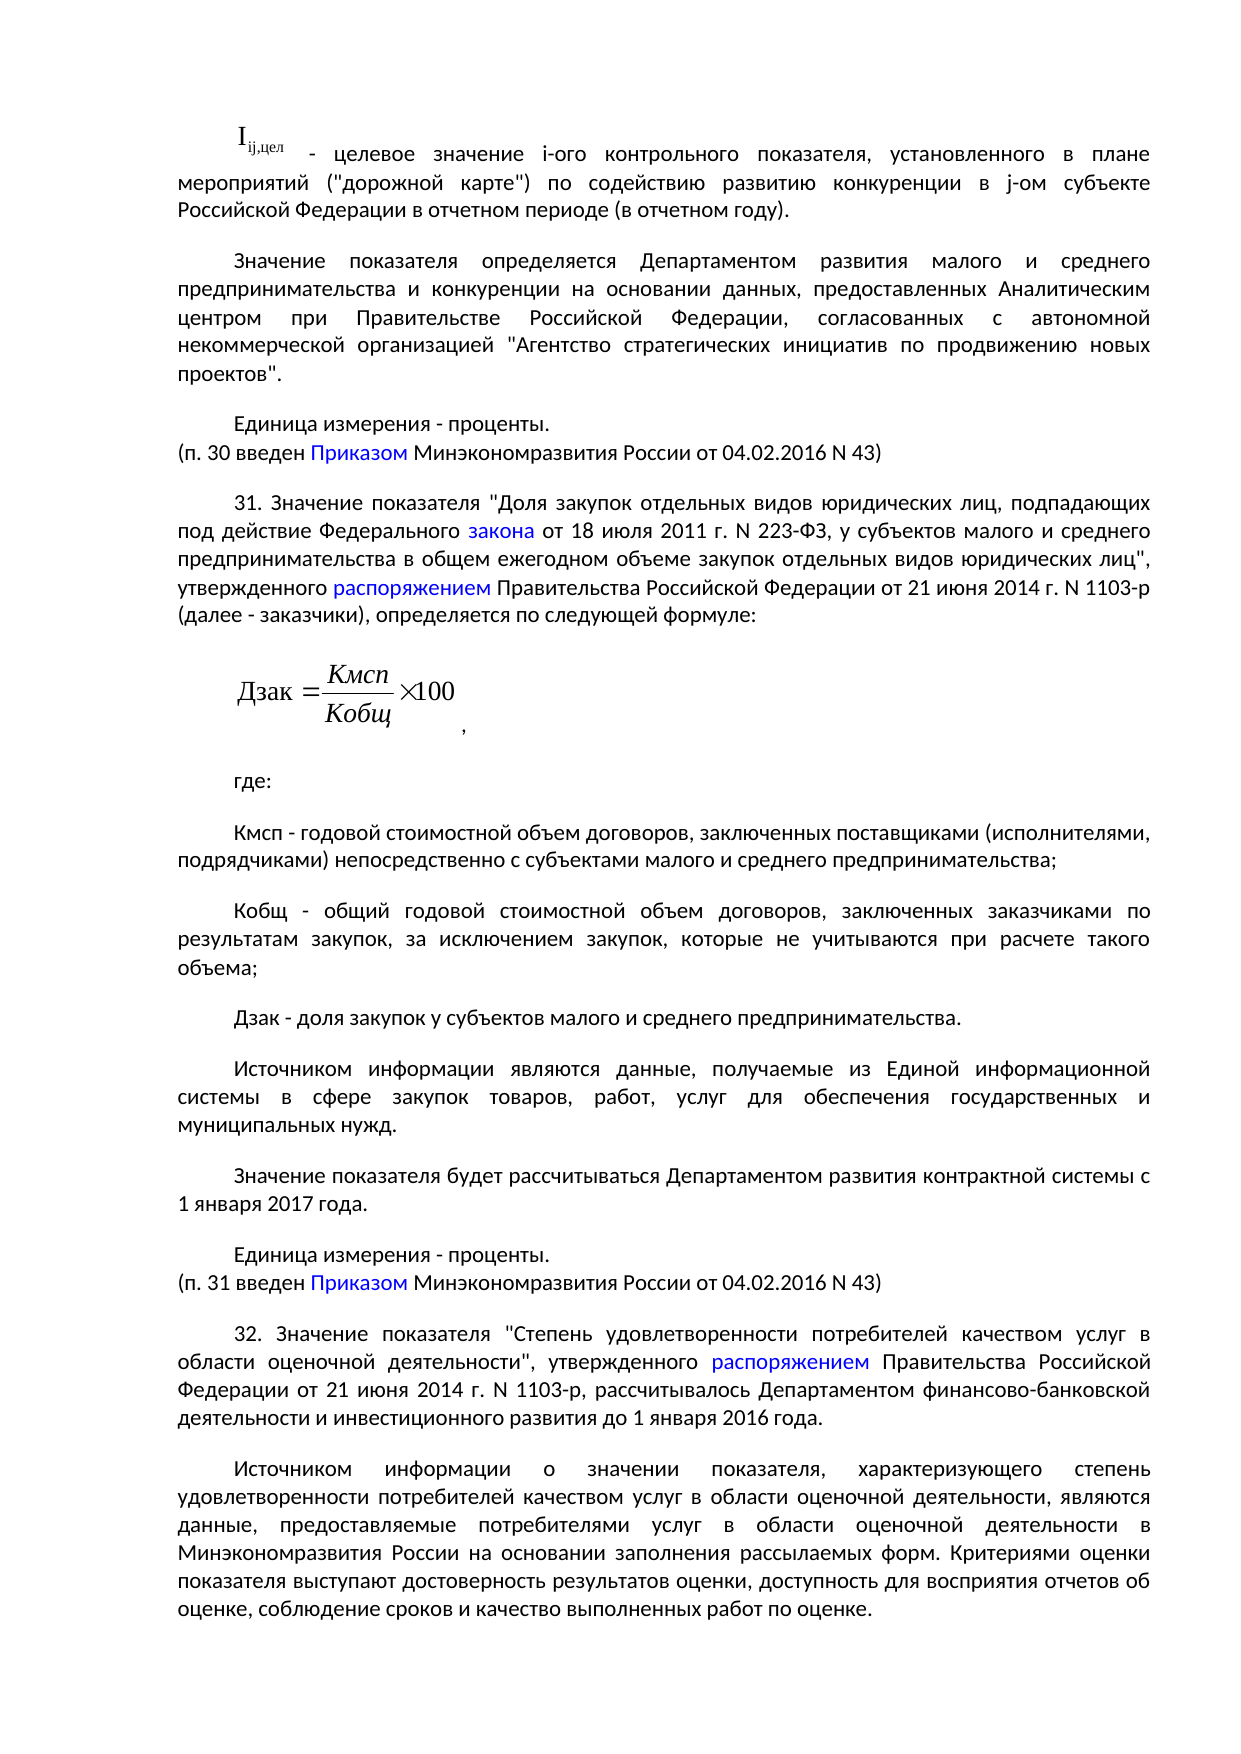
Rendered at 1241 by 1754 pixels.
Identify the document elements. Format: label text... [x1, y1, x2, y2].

text Значение показателя будет рассчитываться Департаментом развития контрактной системы с 1 января 2017 года. [177, 1161, 1152, 1217]
text Дзак - доля закупок у субъектов малого и среднего предпринимательства. [177, 1003, 1152, 1032]
text Единица измерения - проценты. [177, 1240, 1152, 1268]
text (п. 30 введен Приказом Минэкономразвития России от 04.02.2016 N 43) [177, 438, 1152, 466]
text 32. Значение показателя "Степень удовлетворенности потребителей качеством услуг в области оценочной деятельности", утвержденного распоряжением Правительства Российской Федерации от 21 июня 2014 г. N 1103-р, рассчитывалось Департаментом финансово-банковской деятельности и инвестиционного развития до 1 января 2016 года. [177, 1319, 1152, 1431]
text Источником информации являются данные, получаемые из Единой информационной системы в сфере закупок товаров, работ, услуг для обеспечения государственных и муниципальных нужд. [177, 1054, 1152, 1138]
text Единица измерения - проценты. [177, 409, 1152, 438]
text - целевое значение i-ого контрольного показателя, установленного в плане мероприятий ("дорожной карте") по содействию развитию конкуренции в j-ом субъекте Российской Федерации в отчетном периоде (в отчетном году). [177, 118, 1152, 224]
text 31. Значение показателя "Доля закупок отдельных видов юридических лиц, подпадающих под действие Федерального закона от 18 июля 2011 г. N 223-ФЗ, у субъектов малого и среднего предпринимательства в общем ежегодном объеме закупок отдельных видов юридических лиц", утвержденного распоряжением Правительства Российской Федерации от 21 июня 2014 г. N 1103-р (далее - заказчики), определяется по следующей формуле: [177, 488, 1152, 629]
text Кобщ - общий годовой стоимостной объем договоров, заключенных заказчиками по результатам закупок, за исключением закупок, которые не учитываются при расчете такого объема; [177, 897, 1152, 981]
text Кмсп - годовой стоимостной объем договоров, заключенных поставщиками (исполнителями, подрядчиками) непосредственно с субъектами малого и среднего предпринимательства; [177, 818, 1152, 874]
text Источником информации о значении показателя, характеризующего степень удовлетворенности потребителей качеством услуг в области оценочной деятельности, являются данные, предоставляемые потребителями услуг в области оценочной деятельности в Минэкономразвития России на основании заполнения рассылаемых форм. Критериями оценки показателя выступают достоверность результатов оценки, доступность для восприятия отчетов об оценке, соблюдение сроков и качество выполненных работ по оценке. [177, 1454, 1152, 1622]
text Значение показателя определяется Департаментом развития малого и среднего предпринимательства и конкуренции на основании данных, предоставленных Аналитическим центром при Правительстве Российской Федерации, согласованных с автономной некоммерческой организацией "Агентство стратегических инициатив по продвижению новых проектов". [177, 247, 1152, 387]
text , [177, 657, 1152, 739]
text (п. 31 введен Приказом Минэкономразвития России от 04.02.2016 N 43) [177, 1268, 1152, 1296]
text где: [177, 767, 1152, 795]
